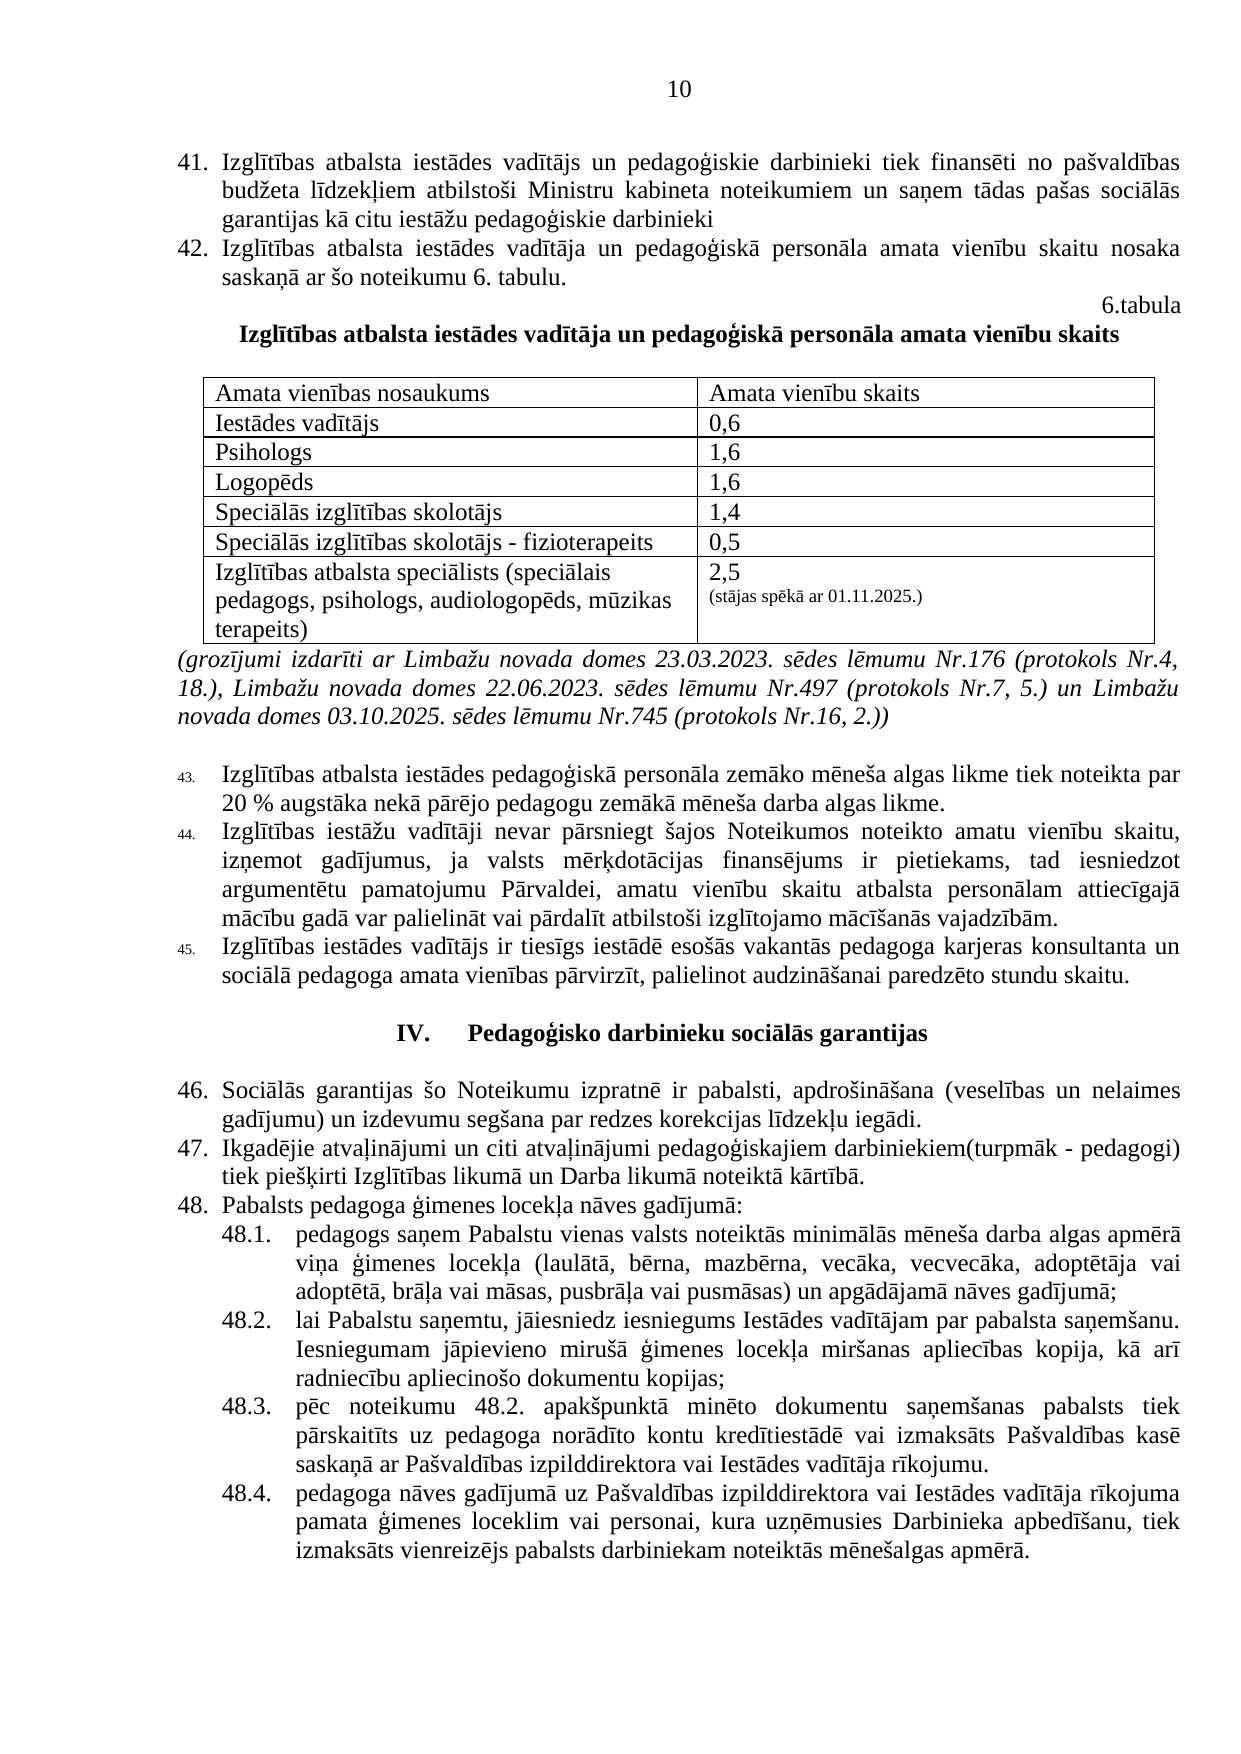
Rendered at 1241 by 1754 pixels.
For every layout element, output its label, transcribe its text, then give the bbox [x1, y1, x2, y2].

list Izglītības iestādes vadītājs ir tiesīgs iestādē esošās vakantās pedagoga karjeras konsultanta un sociālā pedagoga amata vienības pārvirzīt, palielinot audzināšanai paredzēto stundu skaitu. [177, 931, 1181, 989]
table_cell Speciālās izglītības skolotājs - fizioterapeits [204, 527, 697, 556]
list Pedagoģisko darbinieku sociālās garantijas [177, 1018, 1181, 1046]
list Pabalsts pedagoga ģimenes locekļa nāves gadījumā: [177, 1190, 1181, 1219]
text Izglītības atbalsta iestādes vadītāja un pedagoģiskā personāla amata vienību skaits [177, 319, 1181, 348]
list lai Pabalstu saņemtu, jāiesniedz iesniegums Iestādes vadītājam par pabalsta saņemšanu. Iesniegumam jāpievieno mirušā ģimenes locekļa miršanas apliecības kopija, kā arī radniecību apliecinošo dokumentu kopijas; [222, 1305, 1181, 1391]
list Sociālās garantijas šo Noteikumu izpratnē ir pabalsti, apdrošināšana (veselības un nelaimes gadījumu) un izdevumu segšana par redzes korekcijas līdzekļu iegādi. [177, 1075, 1181, 1133]
table_header Amata vienības nosaukums [204, 378, 697, 407]
table_cell 0,6 [698, 408, 1154, 436]
list Izglītības atbalsta iestādes vadītāja un pedagoģiskā personāla amata vienību skaitu nosaka saskaņā ar šo noteikumu 6. tabulu. [177, 233, 1181, 291]
table_cell Logopēds [204, 467, 697, 496]
text (grozījumi izdarīti ar Limbažu novada domes 23.03.2023. sēdes lēmumu Nr.176 (protokols Nr.4, 18.), Limbažu novada domes 22.06.2023. sēdes lēmumu Nr.497 (protokols Nr.7, 5.) un Limbažu novada domes 03.10.2025. sēdes lēmumu Nr.745 (protokols Nr.16, 2.)) [177, 644, 1181, 730]
table_cell Psihologs [204, 438, 697, 466]
list Izglītības atbalsta iestādes vadītājs un pedagoģiskie darbinieki tiek finansēti no pašvaldības budžeta līdzekļiem atbilstoši Ministru kabineta noteikumiem un saņem tādas pašas sociālās garantijas kā citu iestāžu pedagoģiskie darbinieki [177, 147, 1181, 233]
list pēc noteikumu 48.2. apakšpunktā minēto dokumentu saņemšanas pabalsts tiek pārskaitīts uz pedagoga norādīto kontu kredītiestādē vai izmaksāts Pašvaldības kasē saskaņā ar Pašvaldības izpilddirektora vai Iestādes vadītāja rīkojumu. [222, 1391, 1181, 1478]
list Ikgadējie atvaļinājumi un citi atvaļinājumi pedagoģiskajiem darbiniekiem(turpmāk - pedagogi) tiek piešķirti Izglītības likumā un Darba likumā noteiktā kārtībā. [177, 1133, 1181, 1190]
table_cell 0,5 [698, 527, 1154, 556]
text 6.tabula [229, 291, 1181, 319]
table_cell 1,6 [698, 467, 1154, 496]
table_header Amata vienību skaits [698, 378, 1154, 407]
list pedagogs saņem Pabalstu vienas valsts noteiktās minimālās mēneša darba algas apmērā viņa ģimenes locekļa (laulātā, bērna, mazbērna, vecāka, vecvecāka, adoptētāja vai adoptētā, brāļa vai māsas, pusbrāļa vai pusmāsas) un apgādājamā nāves gadījumā; [221, 1219, 1181, 1305]
table_cell 1,4 [698, 497, 1154, 526]
list Izglītības atbalsta iestādes pedagoģiskā personāla zemāko mēneša algas likme tiek noteikta par 20 % augstāka nekā pārējo pedagogu zemākā mēneša darba algas likme. [177, 759, 1181, 816]
table_cell 2,5 (stājas spēkā ar 01.11.2025.) [698, 557, 1154, 643]
table_cell Speciālās izglītības skolotājs [204, 497, 697, 526]
list pedagoga nāves gadījumā uz Pašvaldības izpilddirektora vai Iestādes vadītāja rīkojuma pamata ģimenes loceklim vai personai, kura uzņēmusies Darbinieka apbedīšanu, tiek izmaksāts vienreizējs pabalsts darbiniekam noteiktās mēnešalgas apmērā. [222, 1478, 1181, 1564]
table_cell Iestādes vadītājs [204, 408, 697, 436]
table_cell 1,6 [698, 438, 1154, 466]
list Izglītības iestāžu vadītāji nevar pārsniegt šajos Noteikumos noteikto amatu vienību skaitu, izņemot gadījumus, ja valsts mērķdotācijas finansējums ir pietiekams, tad iesniedzot argumentētu pamatojumu Pārvaldei, amatu vienību skaitu atbalsta personālam attiecīgajā mācību gadā var palielināt vai pārdalīt atbilstoši izglītojamo mācīšanās vajadzībām. [177, 816, 1181, 931]
table_cell Izglītības atbalsta speciālists (speciālais pedagogs, psihologs, audiologopēds, mūzikas terapeits) [204, 557, 697, 643]
